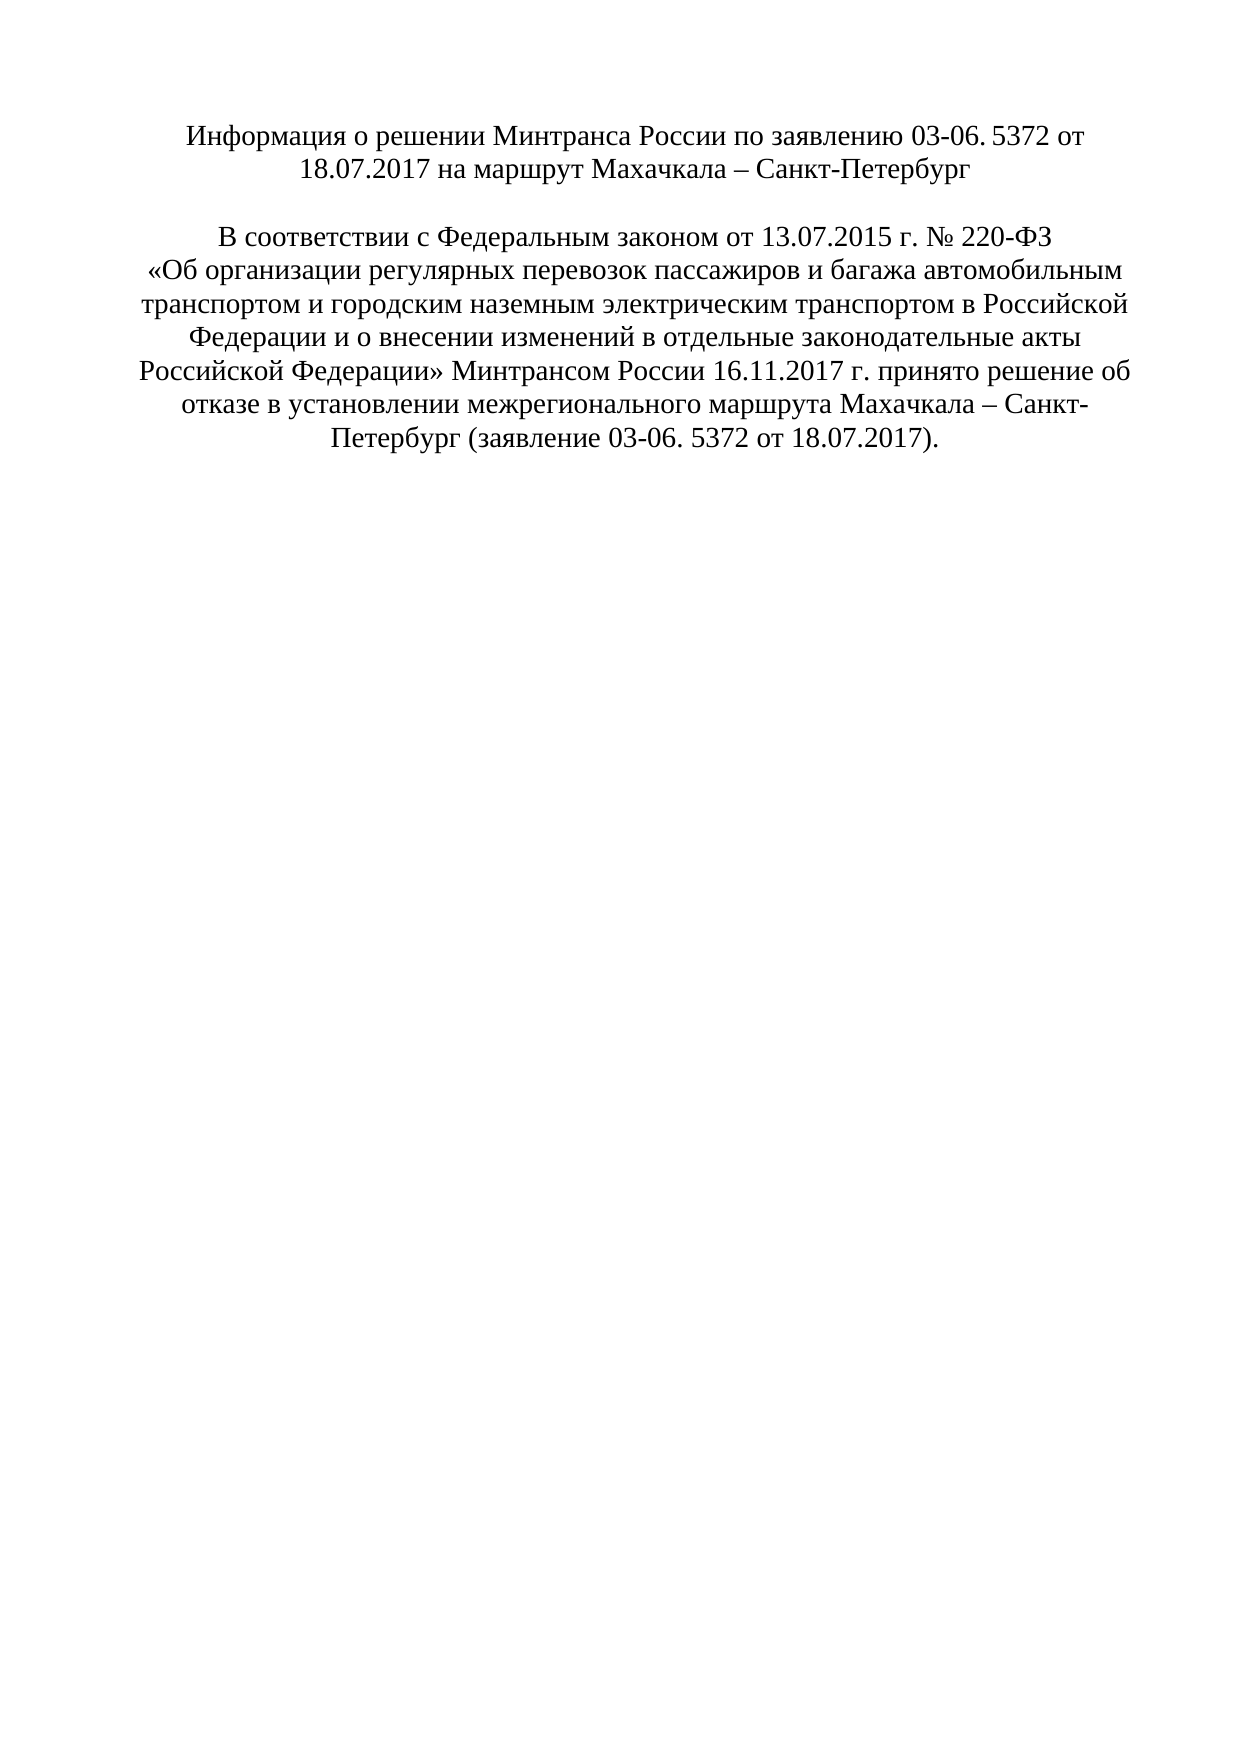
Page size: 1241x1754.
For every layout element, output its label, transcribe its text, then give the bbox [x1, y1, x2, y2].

text В соответствии с Федеральным законом от 13.07.2015 г. № 220-ФЗ «Об организации регулярных перевозок пассажиров и багажа автомобильным транспортом и городским наземным электрическим транспортом в Российской Федерации и о внесении изменений в отдельные законодательные акты Российской Федерации» Минтрансом России 16.11.2017 г. принято решение об отказе в установлении межрегионального маршрута Махачкала – Санкт-Петербург (заявление 03-06. 5372 от 18.07.2017). [118, 219, 1152, 453]
text Информация о решении Минтранса России по заявлению 03-06. 5372 от 18.07.2017 на маршрут Махачкала – Санкт-Петербург [118, 118, 1152, 185]
